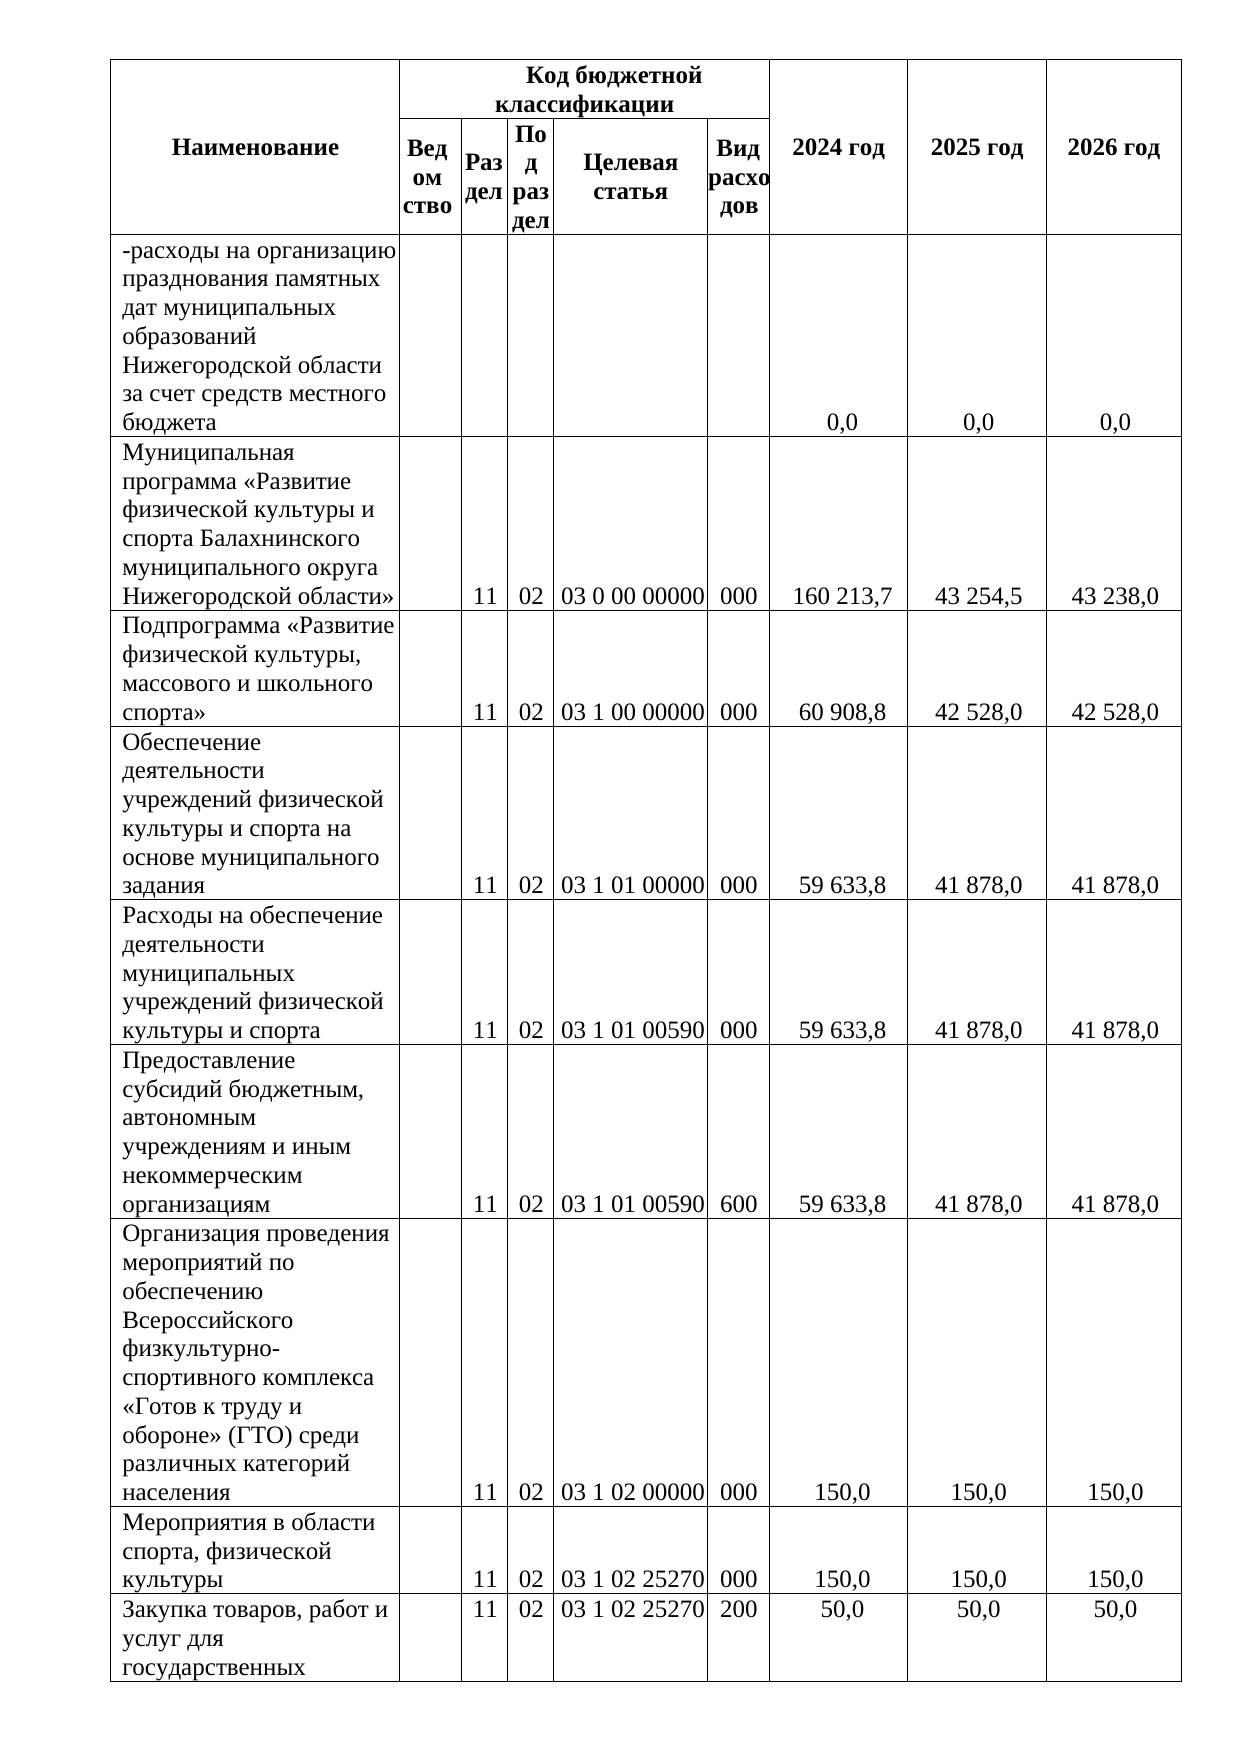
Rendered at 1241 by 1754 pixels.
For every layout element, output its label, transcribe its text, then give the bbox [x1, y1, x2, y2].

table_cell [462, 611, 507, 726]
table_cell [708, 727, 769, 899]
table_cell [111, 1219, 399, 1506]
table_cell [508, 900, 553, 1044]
table_cell Целевая статья [554, 119, 707, 234]
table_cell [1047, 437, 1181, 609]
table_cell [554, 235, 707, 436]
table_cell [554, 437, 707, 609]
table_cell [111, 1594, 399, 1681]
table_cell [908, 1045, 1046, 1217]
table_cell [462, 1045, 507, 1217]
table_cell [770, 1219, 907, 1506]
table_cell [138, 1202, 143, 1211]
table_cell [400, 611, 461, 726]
table_header Наименование [111, 60, 399, 234]
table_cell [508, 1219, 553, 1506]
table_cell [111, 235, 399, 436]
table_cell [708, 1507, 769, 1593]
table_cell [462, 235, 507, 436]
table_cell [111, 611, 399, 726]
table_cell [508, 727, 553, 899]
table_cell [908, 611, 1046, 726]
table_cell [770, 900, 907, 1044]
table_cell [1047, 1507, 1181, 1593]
table_header 2024 год [770, 60, 907, 234]
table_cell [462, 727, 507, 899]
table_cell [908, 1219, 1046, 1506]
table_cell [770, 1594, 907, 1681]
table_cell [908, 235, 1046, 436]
table_header 2026 год [1047, 60, 1181, 234]
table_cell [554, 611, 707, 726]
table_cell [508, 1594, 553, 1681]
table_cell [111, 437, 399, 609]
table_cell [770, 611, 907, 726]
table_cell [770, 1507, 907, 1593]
table_header 2025 год [908, 60, 1046, 234]
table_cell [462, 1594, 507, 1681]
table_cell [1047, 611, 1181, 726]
table_header Код бюджетной классификации [400, 60, 769, 118]
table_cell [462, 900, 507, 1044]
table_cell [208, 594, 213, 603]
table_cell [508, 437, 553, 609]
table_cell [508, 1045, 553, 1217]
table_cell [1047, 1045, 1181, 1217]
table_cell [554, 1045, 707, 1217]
table_cell Ведом ство [400, 119, 461, 234]
table_cell Раз дел [462, 119, 507, 234]
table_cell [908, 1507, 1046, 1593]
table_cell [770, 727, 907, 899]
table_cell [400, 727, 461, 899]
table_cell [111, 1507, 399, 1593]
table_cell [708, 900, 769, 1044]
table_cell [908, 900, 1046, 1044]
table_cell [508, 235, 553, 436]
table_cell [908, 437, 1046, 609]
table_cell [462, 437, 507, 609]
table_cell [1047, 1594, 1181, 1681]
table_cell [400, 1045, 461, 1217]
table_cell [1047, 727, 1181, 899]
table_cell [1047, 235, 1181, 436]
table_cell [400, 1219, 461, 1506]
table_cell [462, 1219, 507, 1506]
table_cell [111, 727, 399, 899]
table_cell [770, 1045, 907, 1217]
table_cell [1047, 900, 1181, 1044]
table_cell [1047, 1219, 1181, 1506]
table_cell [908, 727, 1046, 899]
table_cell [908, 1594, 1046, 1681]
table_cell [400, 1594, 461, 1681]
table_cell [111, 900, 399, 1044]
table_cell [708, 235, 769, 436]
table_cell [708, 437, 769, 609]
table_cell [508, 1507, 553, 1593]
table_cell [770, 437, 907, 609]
table_cell Под раз дел [508, 119, 553, 234]
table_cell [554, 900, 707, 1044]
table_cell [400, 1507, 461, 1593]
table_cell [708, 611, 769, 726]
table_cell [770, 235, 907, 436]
table_cell Вид расходов [708, 119, 769, 234]
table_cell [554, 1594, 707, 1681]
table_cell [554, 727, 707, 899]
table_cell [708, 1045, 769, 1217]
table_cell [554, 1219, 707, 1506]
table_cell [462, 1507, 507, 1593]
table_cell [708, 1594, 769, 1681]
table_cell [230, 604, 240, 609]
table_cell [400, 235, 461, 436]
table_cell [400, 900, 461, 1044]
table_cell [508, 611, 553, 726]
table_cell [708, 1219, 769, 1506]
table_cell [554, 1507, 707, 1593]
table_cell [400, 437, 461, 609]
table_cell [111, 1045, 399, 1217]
